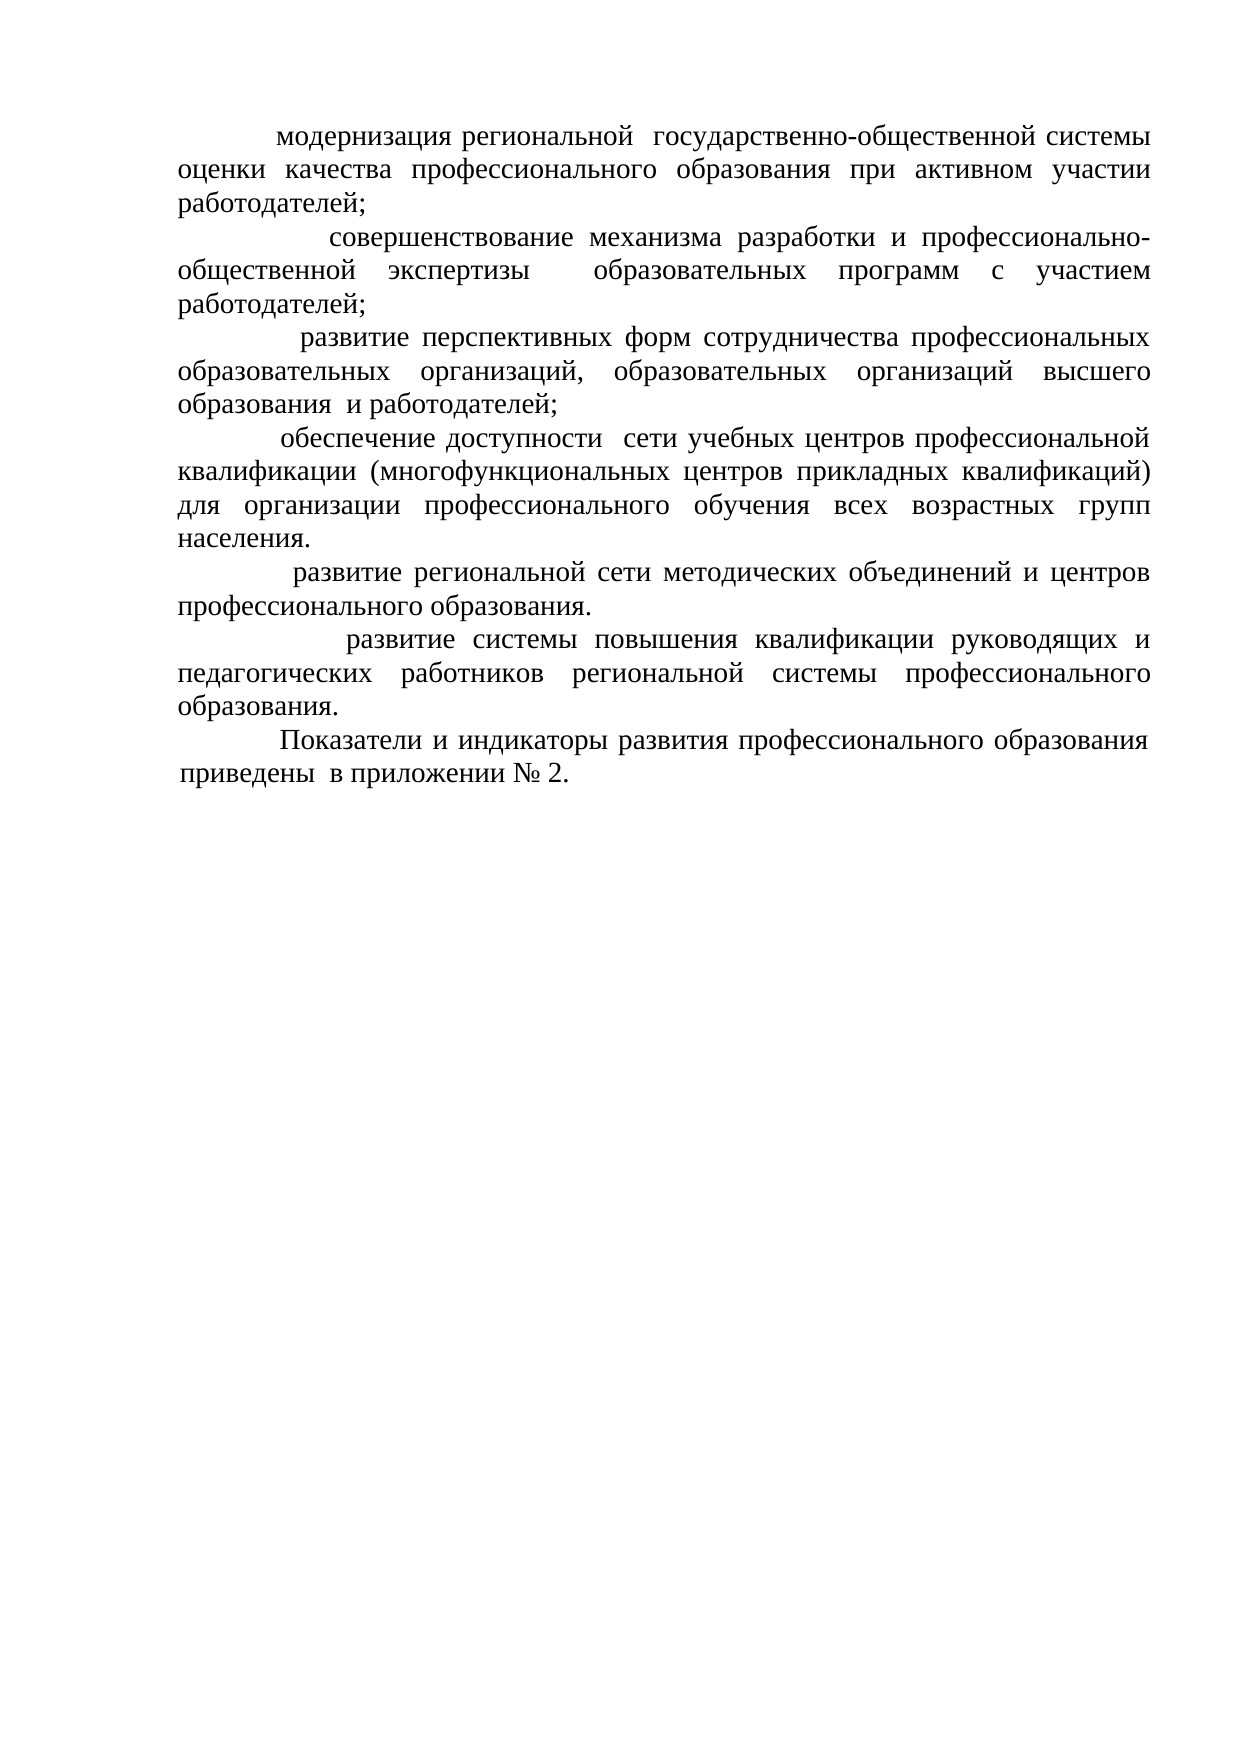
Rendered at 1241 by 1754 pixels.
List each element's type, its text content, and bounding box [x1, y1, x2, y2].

text развитие перспективных форм сотрудничества профессиональных образовательных организаций, образовательных организаций высшего образования и работодателей; [177, 319, 1152, 420]
text развитие региональной сети методических объединений и центров профессионального образования. [177, 554, 1152, 621]
text развитие системы повышения квалификации руководящих и педагогических работников региональной системы профессионального образования. [177, 621, 1152, 722]
text обеспечение доступности сети учебных центров профессиональной квалификации (многофункциональных центров прикладных квалификаций) для организации профессионального обучения всех возрастных групп населения. [177, 420, 1152, 554]
text Показатели и индикаторы развития профессионального образования приведены в приложении № 2. [179, 722, 1149, 789]
text модернизация региональной государственно-общественной системы оценки качества профессионального образования при активном участии работодателей; [177, 118, 1152, 219]
text совершенствование механизма разработки и профессионально-общественной экспертизы образовательных программ с участием работодателей; [177, 219, 1152, 319]
